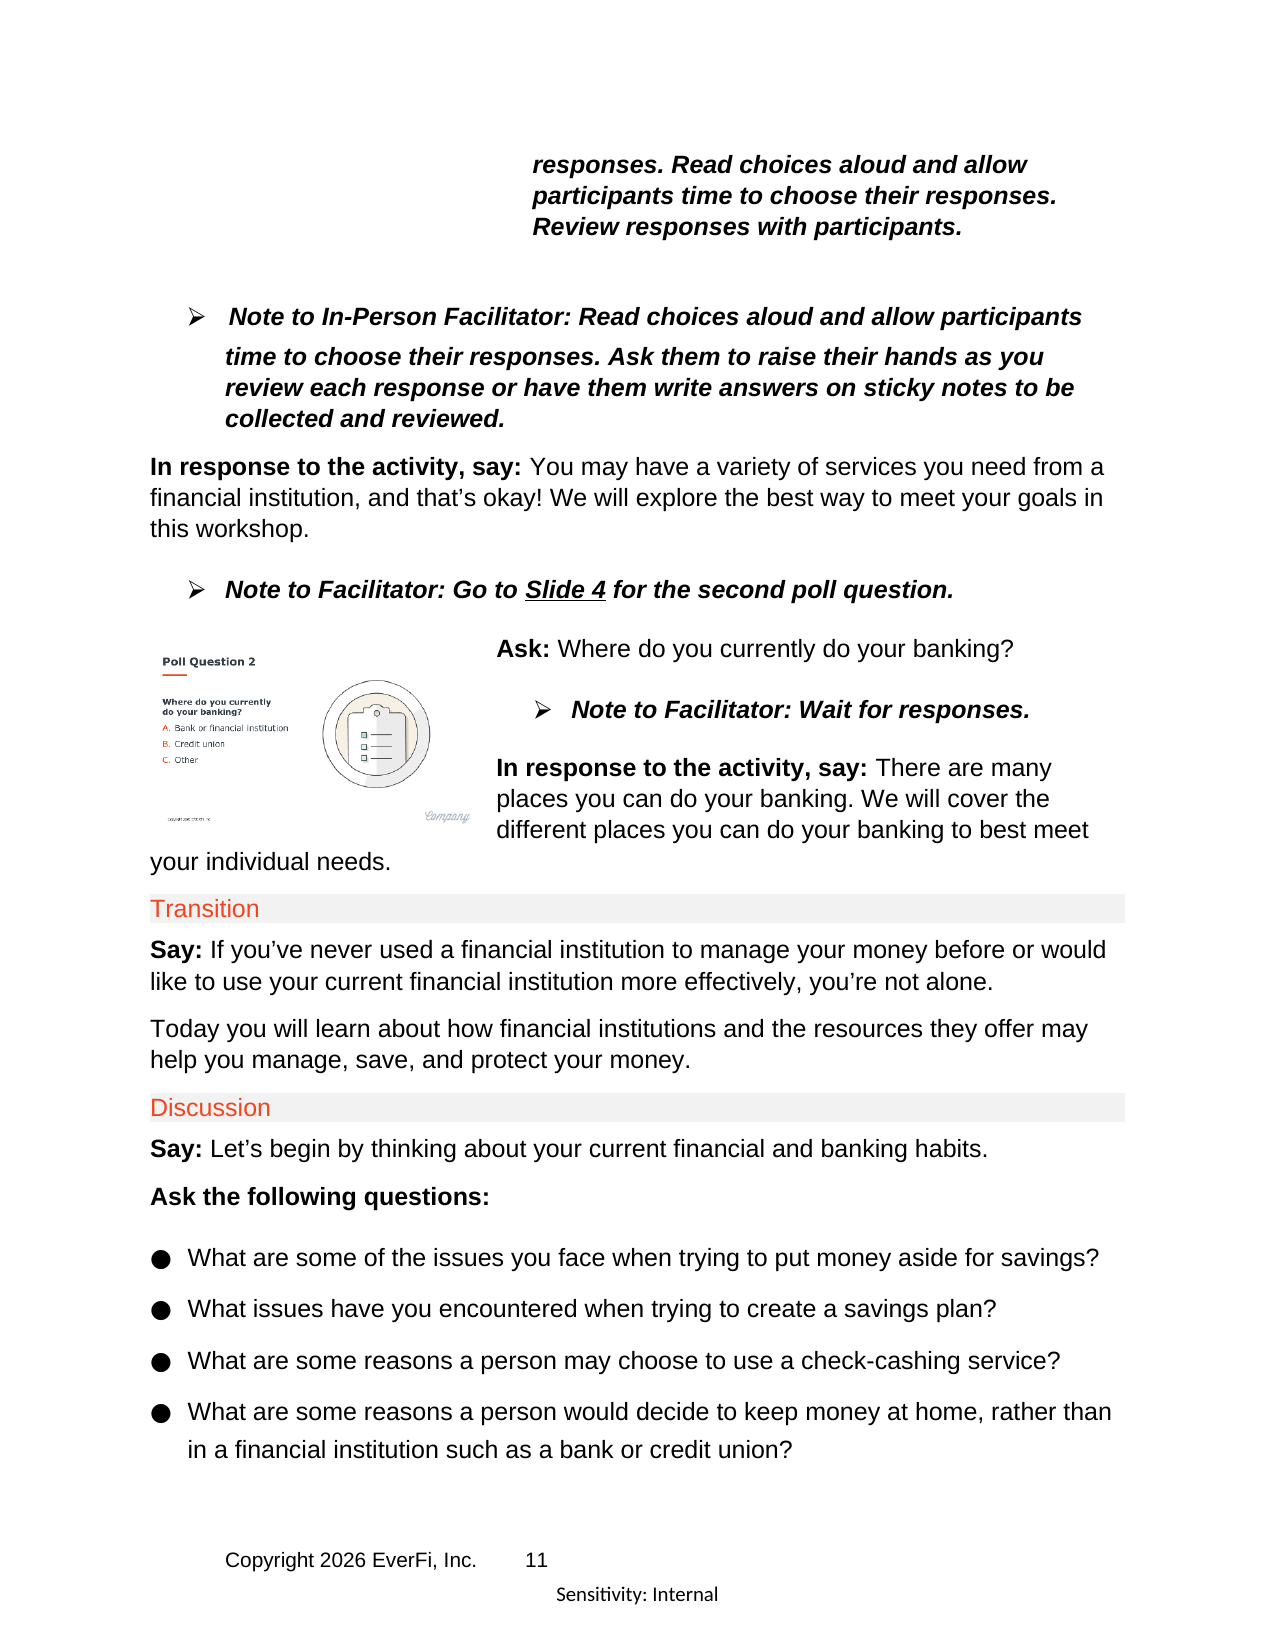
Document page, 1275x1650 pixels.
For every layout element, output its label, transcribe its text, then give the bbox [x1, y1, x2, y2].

picture [150, 645, 478, 829]
list Note to Facilitator: Go to Slide 4 for the second poll question. [187, 562, 1125, 613]
text Ask the following questions: [150, 1182, 1125, 1211]
text In response to the activity, say: You may have a variety of services you need from a financial institution, and that’s okay! We will explore the best way to meet your goals in this workshop. [150, 452, 1125, 543]
subtitle Discussion [150, 1093, 1125, 1122]
list What issues have you encountered when trying to create a savings plan? [150, 1281, 1125, 1332]
text Say: Let’s begin by thinking about your current financial and banking habits. [150, 1134, 1125, 1163]
subtitle Transition [150, 894, 1125, 923]
list What are some reasons a person would decide to keep money at home, rather than in a financial institution such as a bank or credit union? [150, 1383, 1125, 1463]
text Ask: Where do you currently do your banking? [150, 634, 1125, 662]
list Note to In-Person Facilitator: Read choices aloud and allow participants time to choose their responses. Ask them to raise their hands as you review each response or have them write answers on sticky notes to be collected and reviewed. [187, 288, 1125, 433]
text In response to the activity, say: There are many places you can do your banking. We will cover the different places you can do your banking to best meet your individual needs. [150, 753, 1125, 875]
list What are some reasons a person may choose to use a check-cashing service? [150, 1332, 1125, 1383]
list What are some of the issues you face when trying to put money aside for savings? [150, 1229, 1125, 1281]
list Note to Facilitator: Wait for responses. [478, 681, 1125, 733]
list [495, 150, 1125, 241]
text Today you will learn about how financial institutions and the resources they offer may help you manage, save, and protect your money. [150, 1014, 1125, 1074]
text Say: If you’ve never used a financial institution to manage your money before or would like to use your current financial institution more effectively, you’re not alone. [150, 935, 1125, 995]
